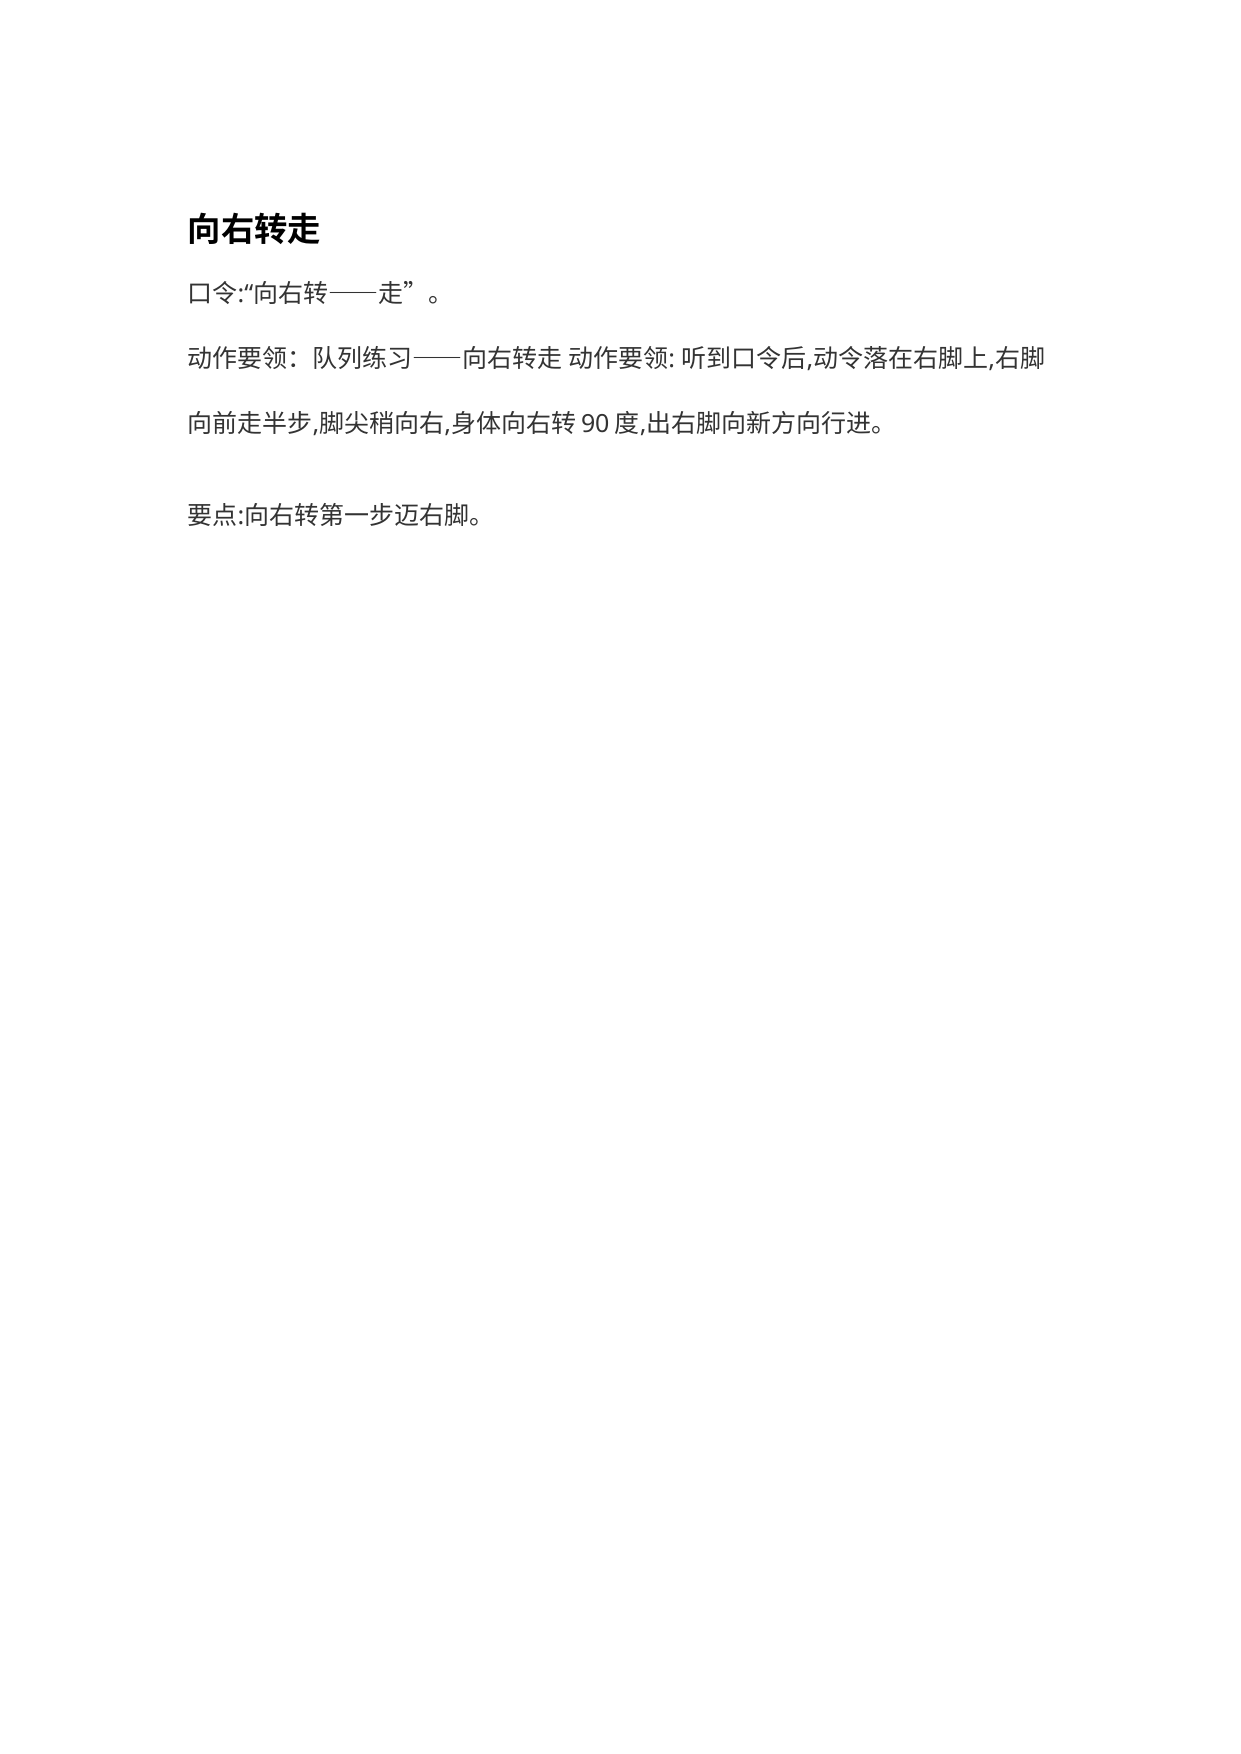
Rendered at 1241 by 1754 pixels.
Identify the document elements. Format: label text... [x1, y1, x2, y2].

text 动作要领：队列练习——向右转走 动作要领: 听到口令后,动令落在右脚上,右脚向前走半步,脚尖稍向右,身体向右转90度,出右脚向新方向行进。 [187, 324, 1053, 454]
text 要点:向右转第一步迈右脚。 [187, 481, 1053, 546]
text 向右转走 [187, 194, 1053, 259]
text 口令:“向右转——走”。 [187, 259, 1053, 324]
